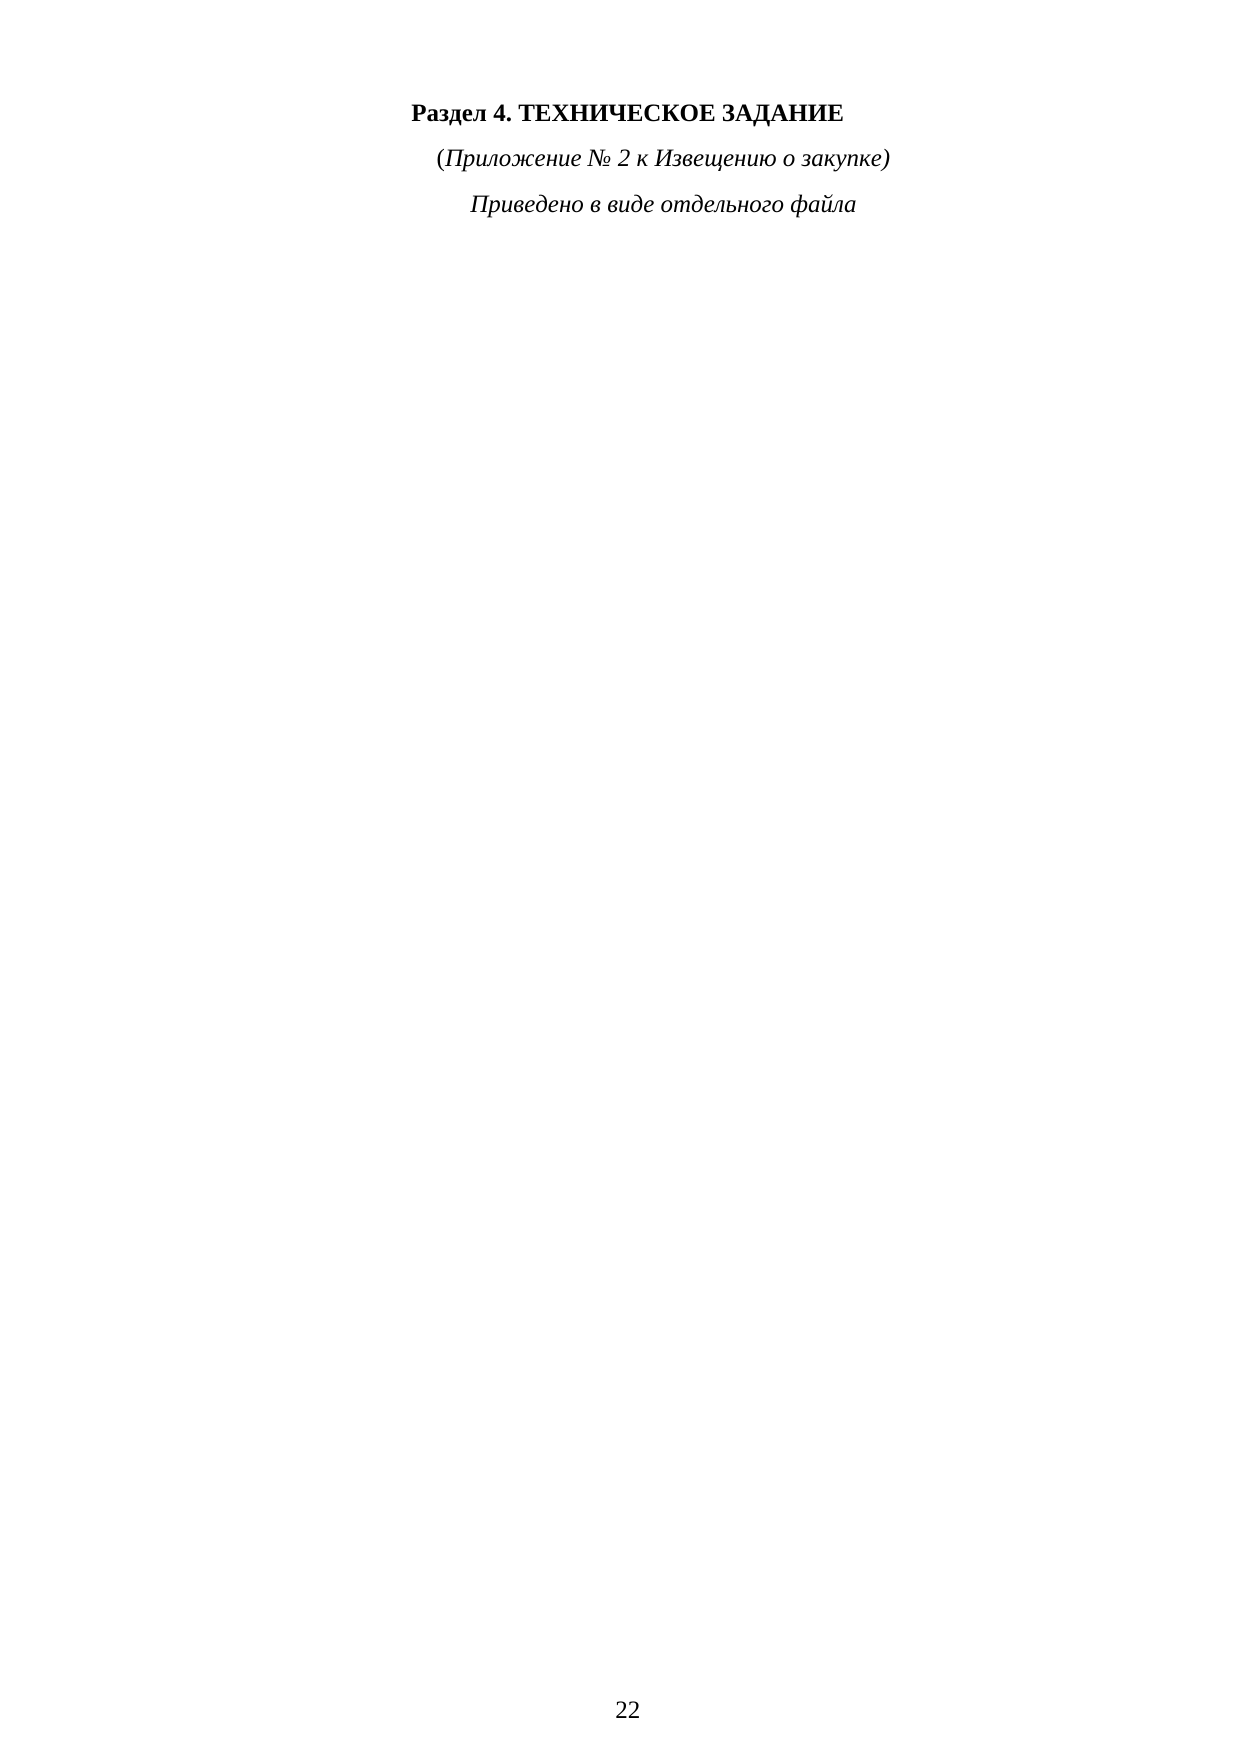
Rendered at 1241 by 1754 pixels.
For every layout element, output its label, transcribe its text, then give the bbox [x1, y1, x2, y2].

text Раздел 4. ТЕХНИЧЕСКОЕ ЗАДАНИЕ [103, 98, 1152, 127]
text (Приложение № 2 к Извещению о закупке) [103, 143, 1152, 172]
text Приведено в виде отдельного файла [103, 189, 1152, 218]
